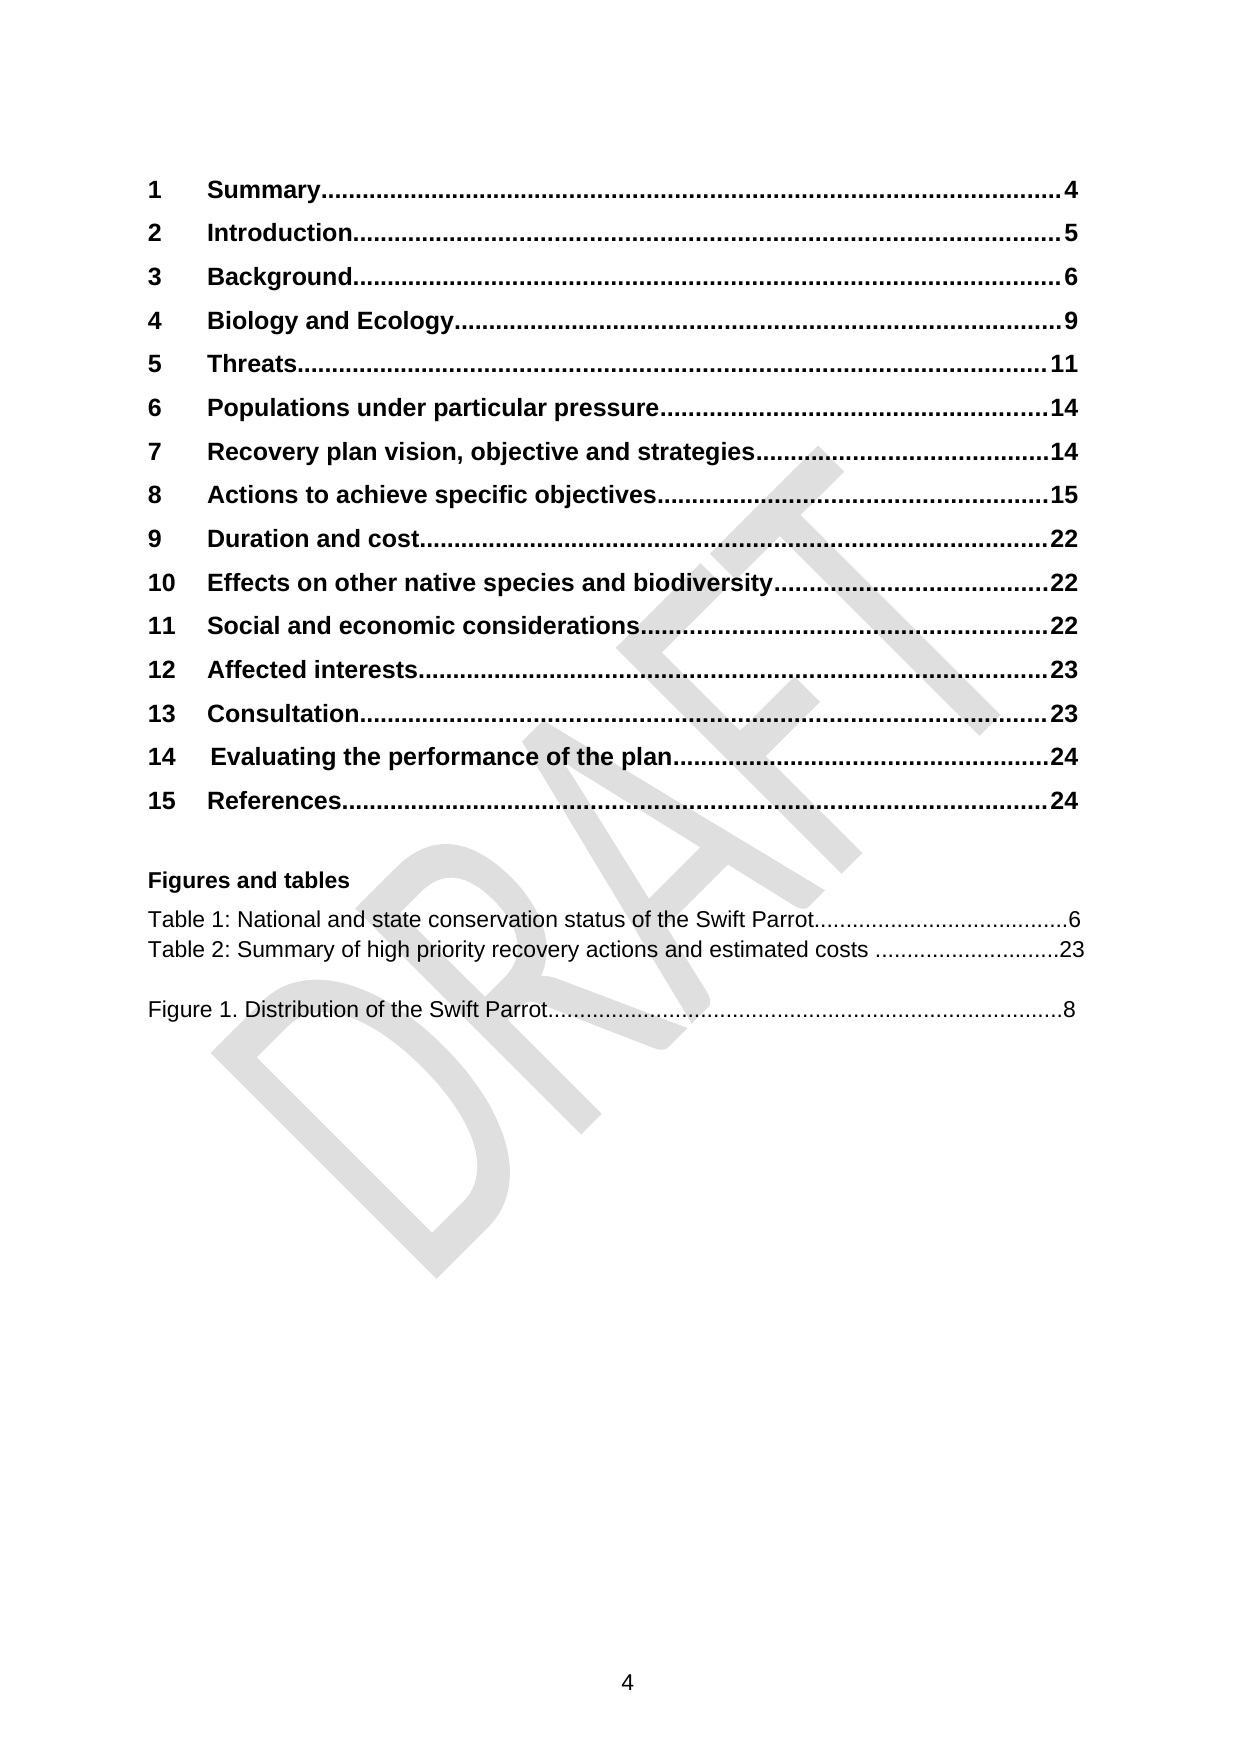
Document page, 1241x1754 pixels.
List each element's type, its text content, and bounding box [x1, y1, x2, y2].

text Table 2: Summary of high priority recovery actions and estimated costs .............................23 [148, 936, 1107, 962]
text Figures and tables [148, 867, 1107, 893]
text Figure 1. Distribution of the Swift Parrot.................................................................................8 [148, 996, 1107, 1023]
text Table 1: National and state conservation status of the Swift Parrot........................................6 [148, 906, 1107, 932]
